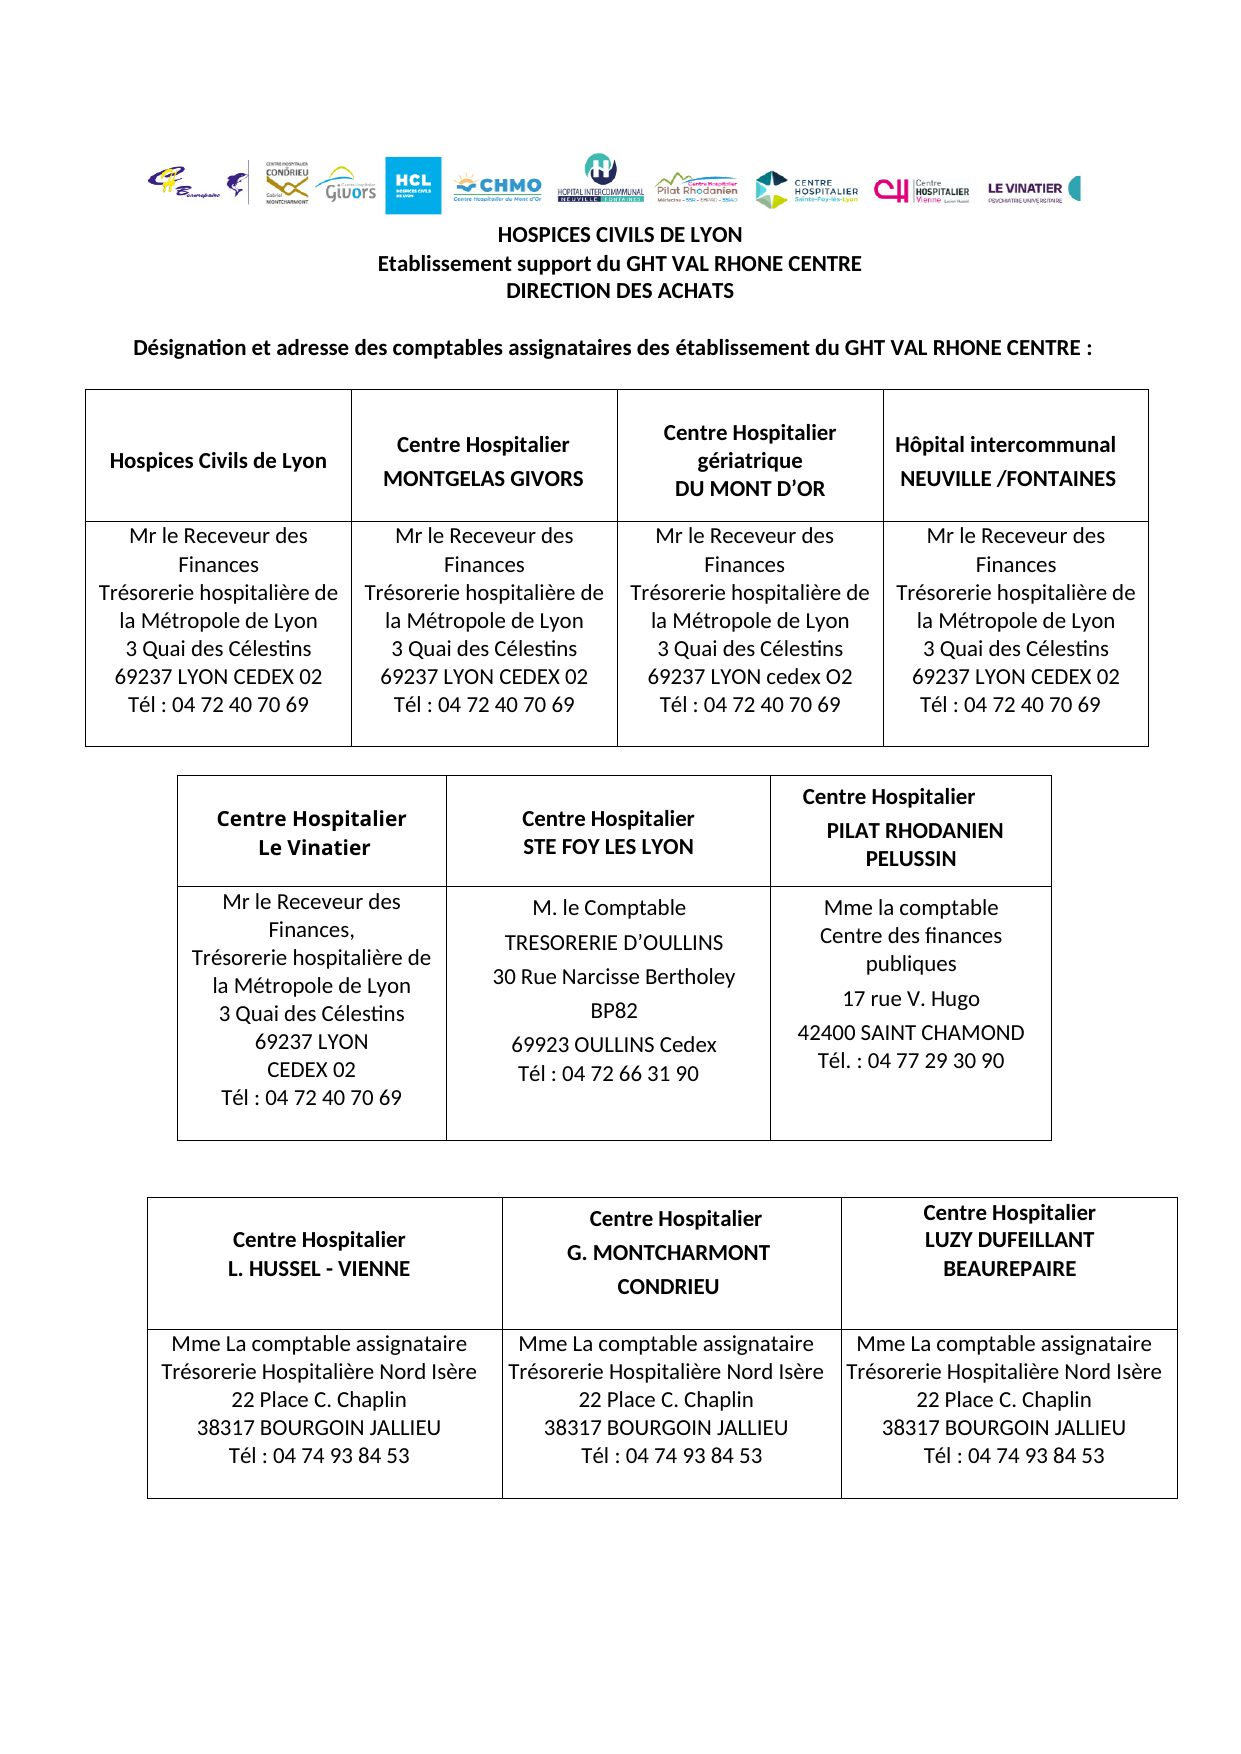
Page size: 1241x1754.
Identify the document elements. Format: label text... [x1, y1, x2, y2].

text Désignation et adresse des comptables assignataires des établissement du GHT VAL RHONE CENTRE : [44, 333, 1181, 361]
text Etablissement support du GHT VAL RHONE CENTRE [148, 249, 1093, 277]
picture [147, 147, 1093, 221]
table_cell Mme La comptable assignataire Trésorerie Hospitalière Nord Isère 22 Place C. Chaplin 38317 BOURGOIN JALLIEU Tél : 04 74 93 84 53 [842, 1330, 1177, 1498]
table_cell Mr le Receveur des Finances Trésorerie hospitalière de la Métropole de Lyon 3 Quai des Célestins 69237 LYON CEDEX 02 Tél : 04 72 40 70 69 [352, 522, 617, 746]
table_header Hospices Civils de Lyon [86, 390, 351, 521]
table_header Centre Hospitalier G. MONTCHARMONT CONDRIEU [503, 1198, 841, 1328]
table_header Centre Hospitalier PILAT RHODANIEN PELUSSIN [771, 776, 1051, 886]
table_header Centre Hospitalier LUZY DUFEILLANT BEAUREPAIRE [842, 1198, 1177, 1328]
table_cell Mme La comptable assignataire Trésorerie Hospitalière Nord Isère 22 Place C. Chaplin 38317 BOURGOIN JALLIEU Tél : 04 74 93 84 53 [148, 1330, 502, 1498]
text DIRECTION DES ACHATS [148, 277, 1093, 305]
text HOSPICES CIVILS DE LYON [148, 221, 1093, 249]
table_cell Mme La comptable assignataire Trésorerie Hospitalière Nord Isère 22 Place C. Chaplin 38317 BOURGOIN JALLIEU Tél : 04 74 93 84 53 [503, 1330, 841, 1498]
table_header Centre Hospitalier Le Vinatier [178, 776, 446, 886]
table_header Centre Hospitalier MONTGELAS GIVORS [352, 390, 617, 521]
table_cell Mr le Receveur des Finances Trésorerie hospitalière de la Métropole de Lyon 3 Quai des Célestins 69237 LYON CEDEX 02 Tél : 04 72 40 70 69 [86, 522, 351, 746]
table_header Centre Hospitalier gériatrique DU MONT D’OR [618, 390, 883, 521]
table_cell Mr le Receveur des Finances, Trésorerie hospitalière de la Métropole de Lyon 3 Quai des Célestins 69237 LYON CEDEX 02 Tél : 04 72 40 70 69 [178, 887, 446, 1139]
table_header Hôpital intercommunal NEUVILLE /FONTAINES [884, 390, 1148, 521]
table_cell M. le Comptable TRESORERIE D’OULLINS 30 Rue Narcisse Bertholey BP82 69923 OULLINS Cedex Tél : 04 72 66 31 90 [447, 887, 770, 1139]
table_cell Mr le Receveur des Finances Trésorerie hospitalière de la Métropole de Lyon 3 Quai des Célestins 69237 LYON CEDEX 02 Tél : 04 72 40 70 69 [884, 522, 1148, 746]
table_header Centre Hospitalier STE FOY LES LYON [447, 776, 770, 886]
table_cell Mme la comptable Centre des finances publiques 17 rue V. Hugo 42400 SAINT CHAMOND Tél. : 04 77 29 30 90 [771, 887, 1051, 1139]
table_header Centre Hospitalier L. HUSSEL - VIENNE [148, 1198, 502, 1328]
table_cell Mr le Receveur des Finances Trésorerie hospitalière de la Métropole de Lyon 3 Quai des Célestins 69237 LYON cedex O2 Tél : 04 72 40 70 69 [618, 522, 883, 746]
